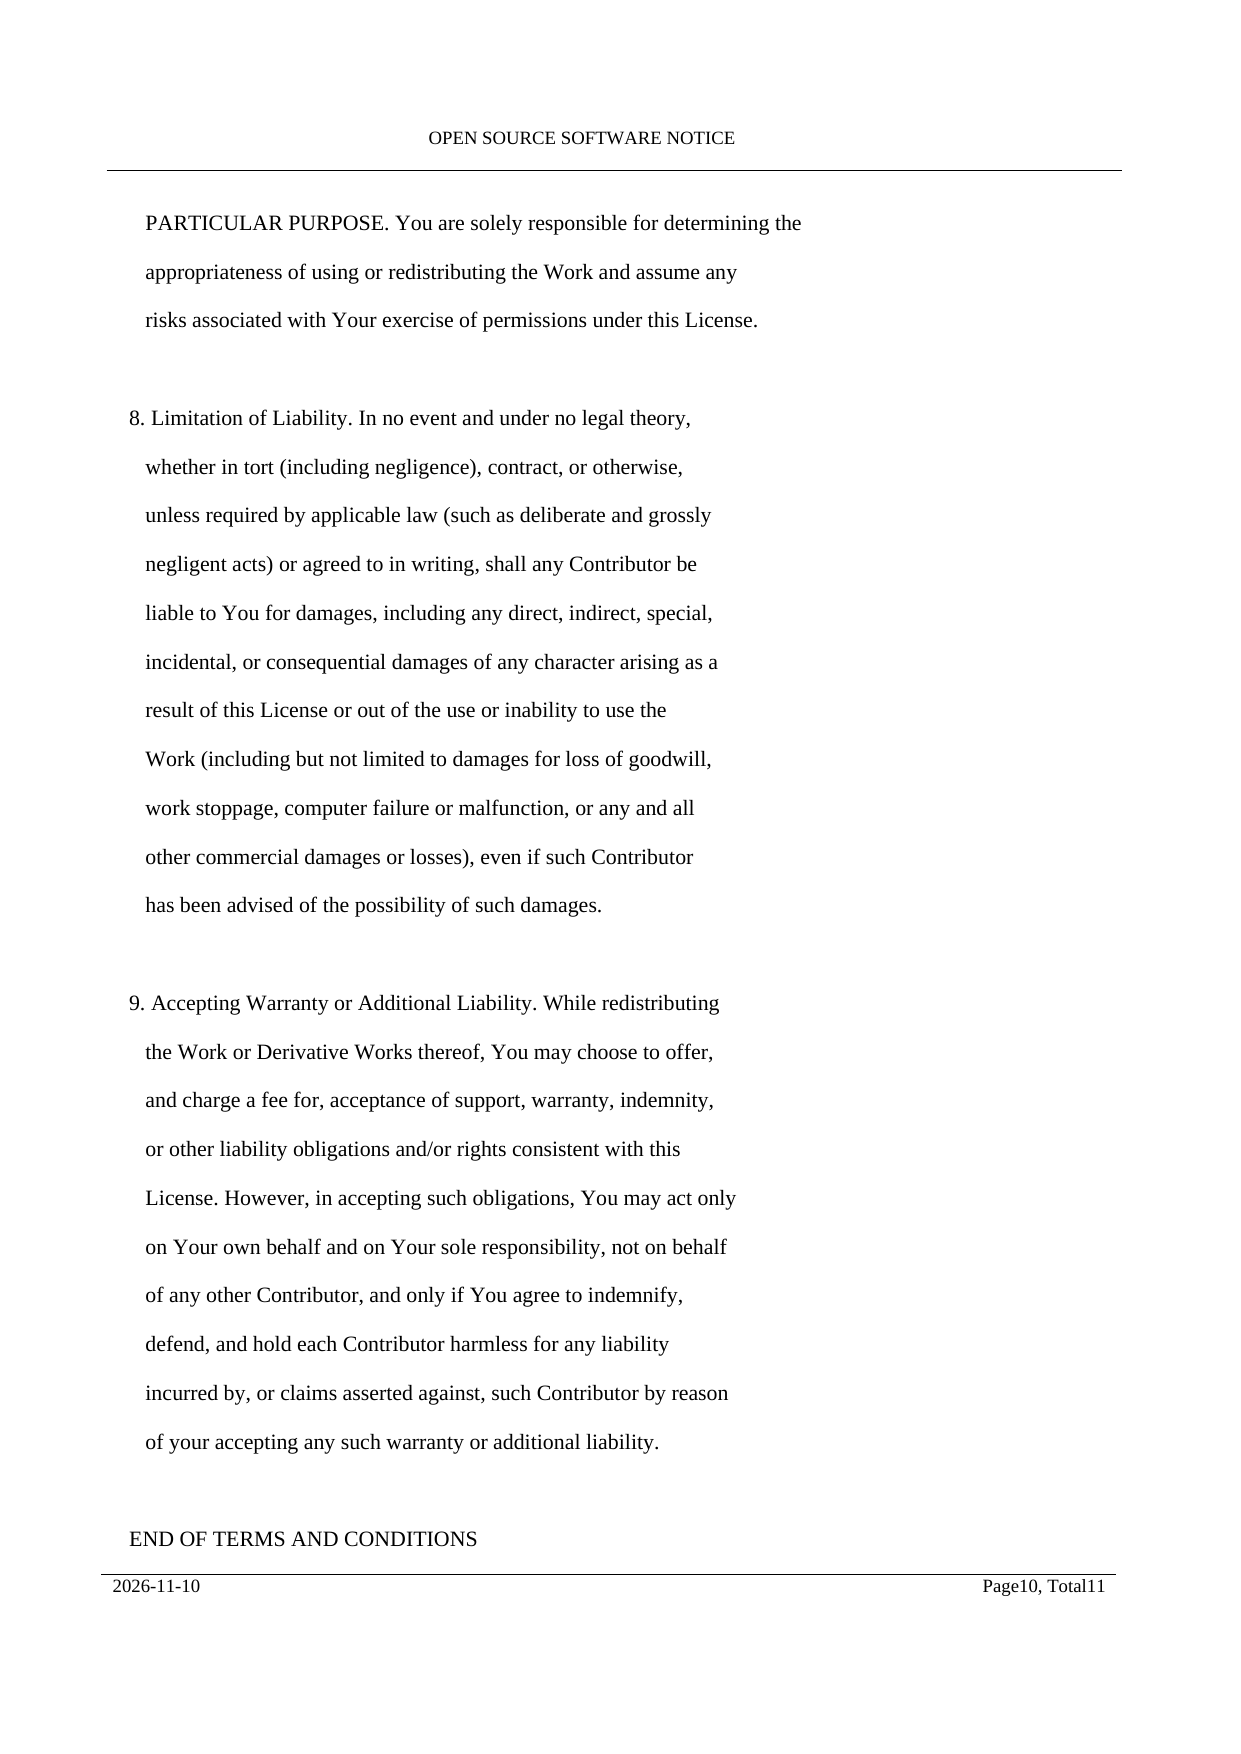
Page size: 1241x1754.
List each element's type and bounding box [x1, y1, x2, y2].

text [112, 206, 1128, 1555]
